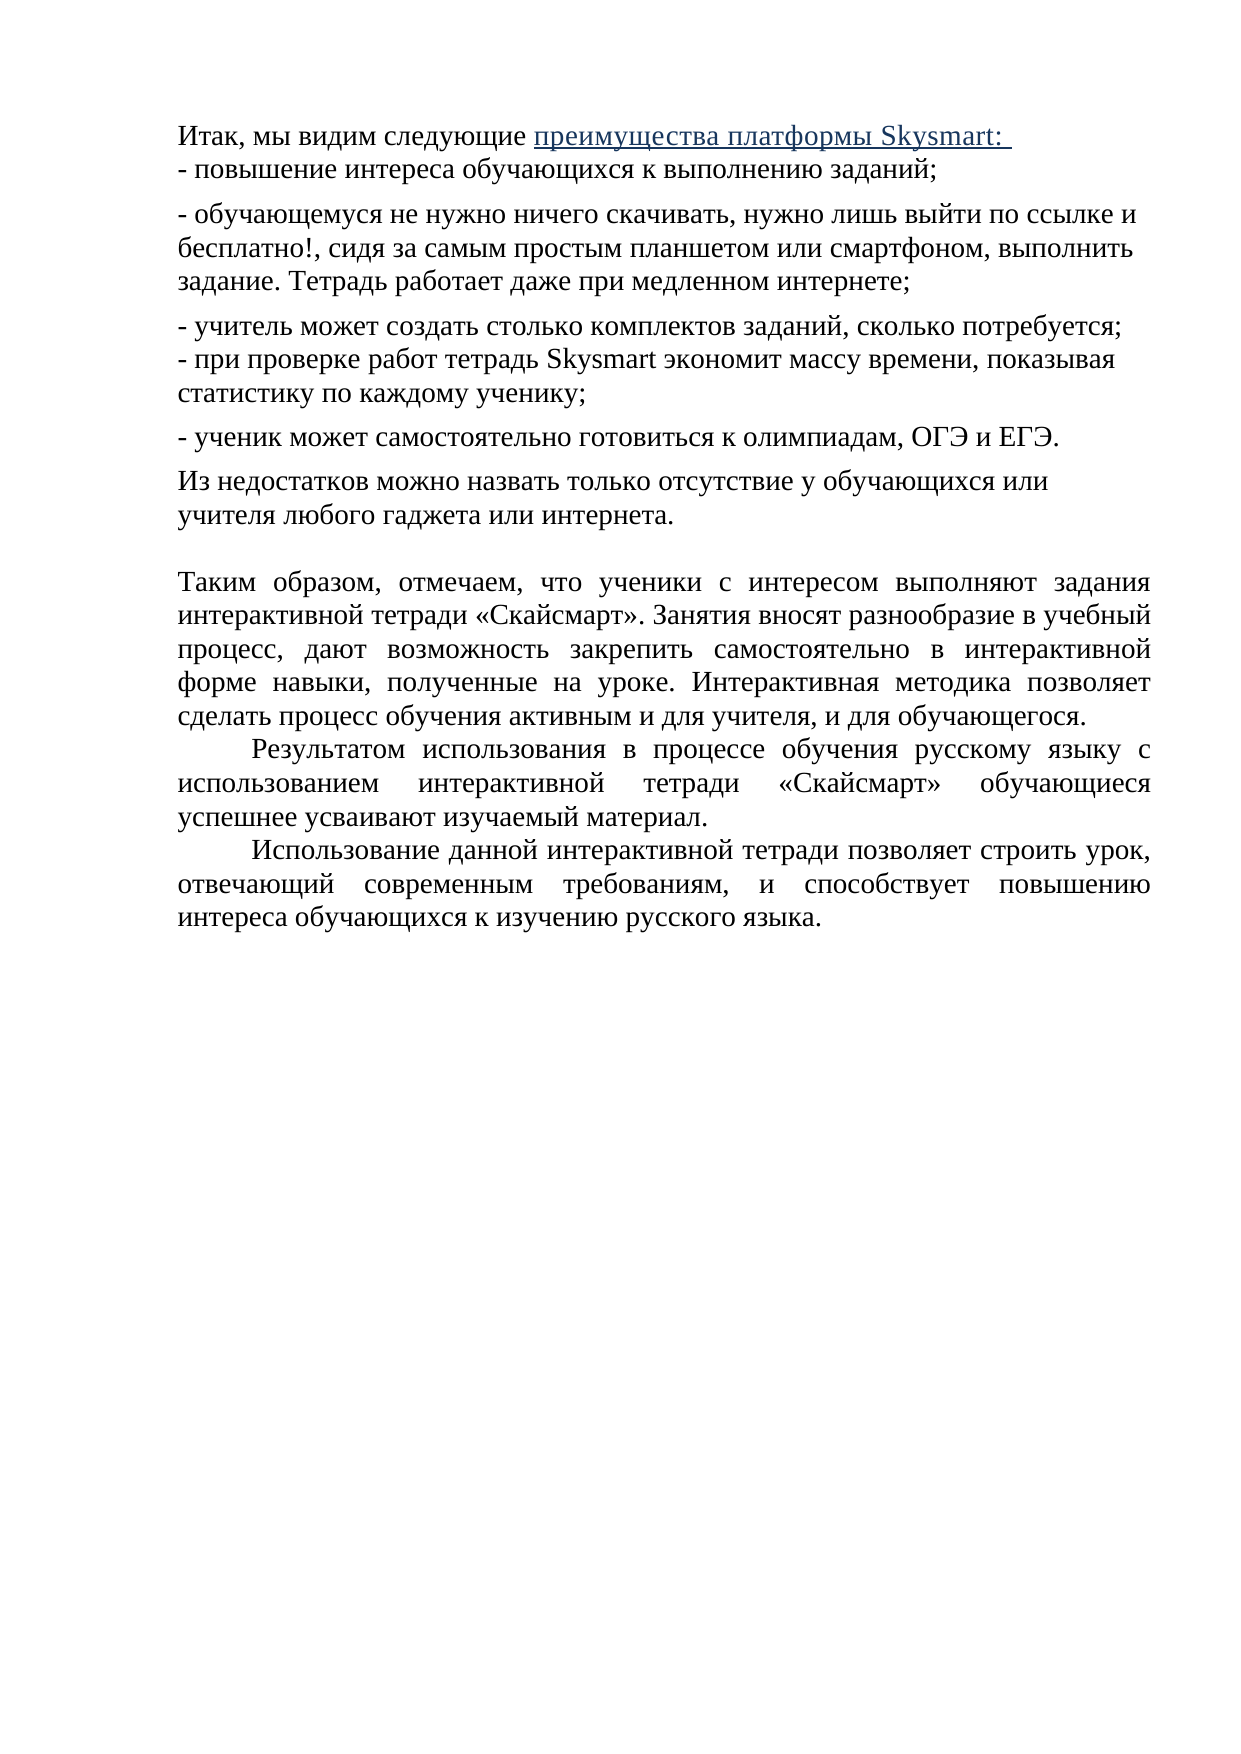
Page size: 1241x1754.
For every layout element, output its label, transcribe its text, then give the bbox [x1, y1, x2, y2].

text - повышение интереса обучающихся к выполнению заданий; [177, 152, 1152, 185]
text - обучающемуся не нужно ничего скачивать, нужно лишь выйти по ссылке и бесплатно!, сидя за самым простым планшетом или смартфоном, выполнить задание. Тетрадь работает даже при медленном интернете; [177, 196, 1152, 297]
text - учитель может создать столько комплектов заданий, сколько потребуется; [177, 308, 1152, 341]
text Таким образом, отмечаем, что ученики с интересом выполняют задания интерактивной тетради «Скайсмарт». Занятия вносят разнообразие в учебный процесс, дают возможность закрепить самостоятельно в интерактивной форме навыки, полученные на уроке. Интерактивная методика позволяет сделать процесс обучения активным и для учителя, и для обучающегося. [177, 564, 1152, 732]
text - при проверке работ тетрадь Skysmart экономит массу времени, показывая статистику по каждому ученику; [177, 341, 1152, 408]
text Результатом использования в процессе обучения русскому языку с использованием интерактивной тетради «Скайсмарт» обучающиеся успешнее усваивают изучаемый материал. [177, 732, 1152, 832]
text Использование данной интерактивной тетради позволяет строить урок, отвечающий современным требованиям, и способствует повышению интереса обучающихся к изучению русского языка. [177, 832, 1152, 933]
text Итак, мы видим следующие преимущества платформы Skysmart: [177, 118, 1152, 152]
text Из недостатков можно назвать только отсутствие у обучающихся или учителя любого гаджета или интернета. [177, 463, 1152, 530]
text - ученик может самостоятельно готовиться к олимпиадам, ОГЭ и ЕГЭ. [177, 419, 1152, 453]
